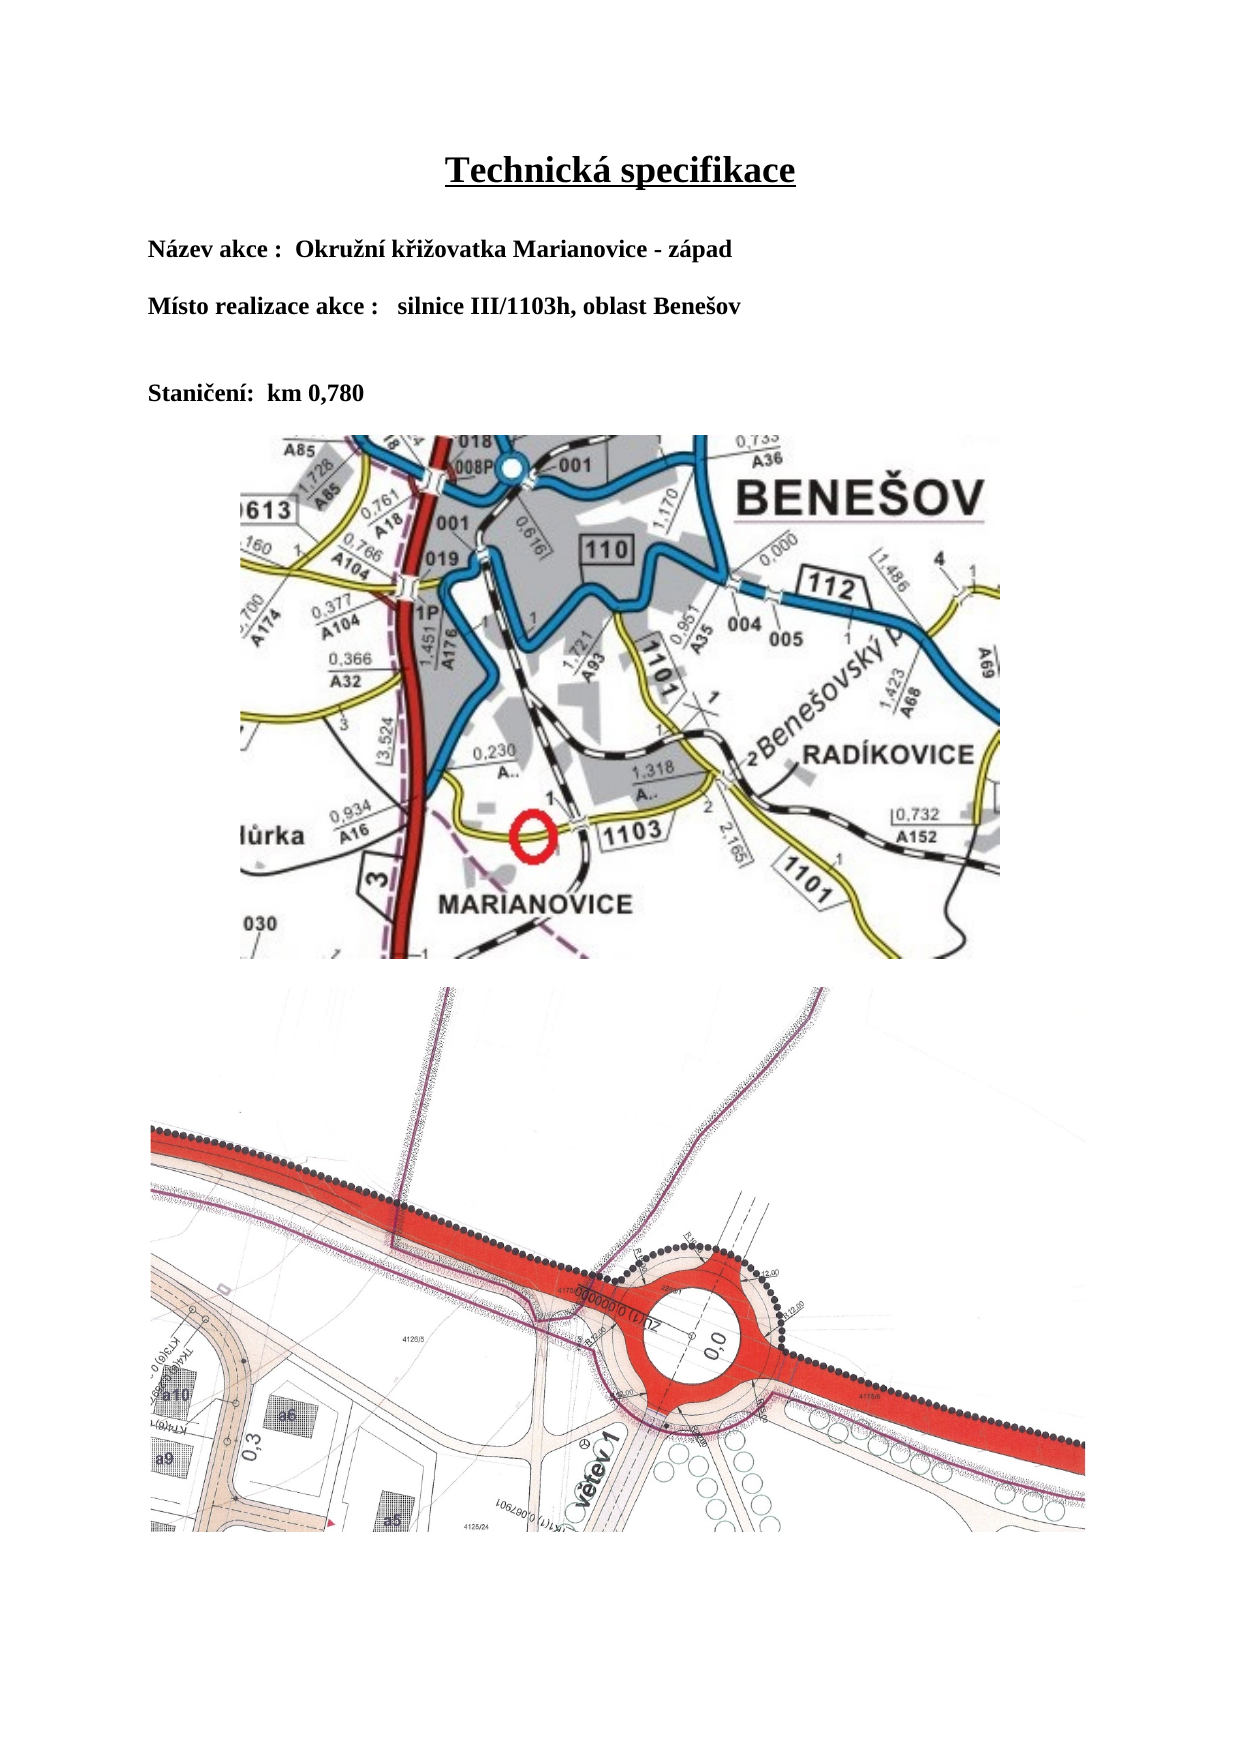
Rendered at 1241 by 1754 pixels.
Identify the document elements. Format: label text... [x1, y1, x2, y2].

title Technická specifikace [148, 148, 1093, 191]
picture [150, 987, 1090, 1532]
text Staničení: km 0,780 [148, 378, 1093, 406]
picture [240, 435, 1000, 959]
text Místo realizace akce : silnice III/1103h, oblast Benešov [148, 263, 1093, 320]
text Název akce : Okružní křižovatka Marianovice - západ [148, 234, 1093, 263]
